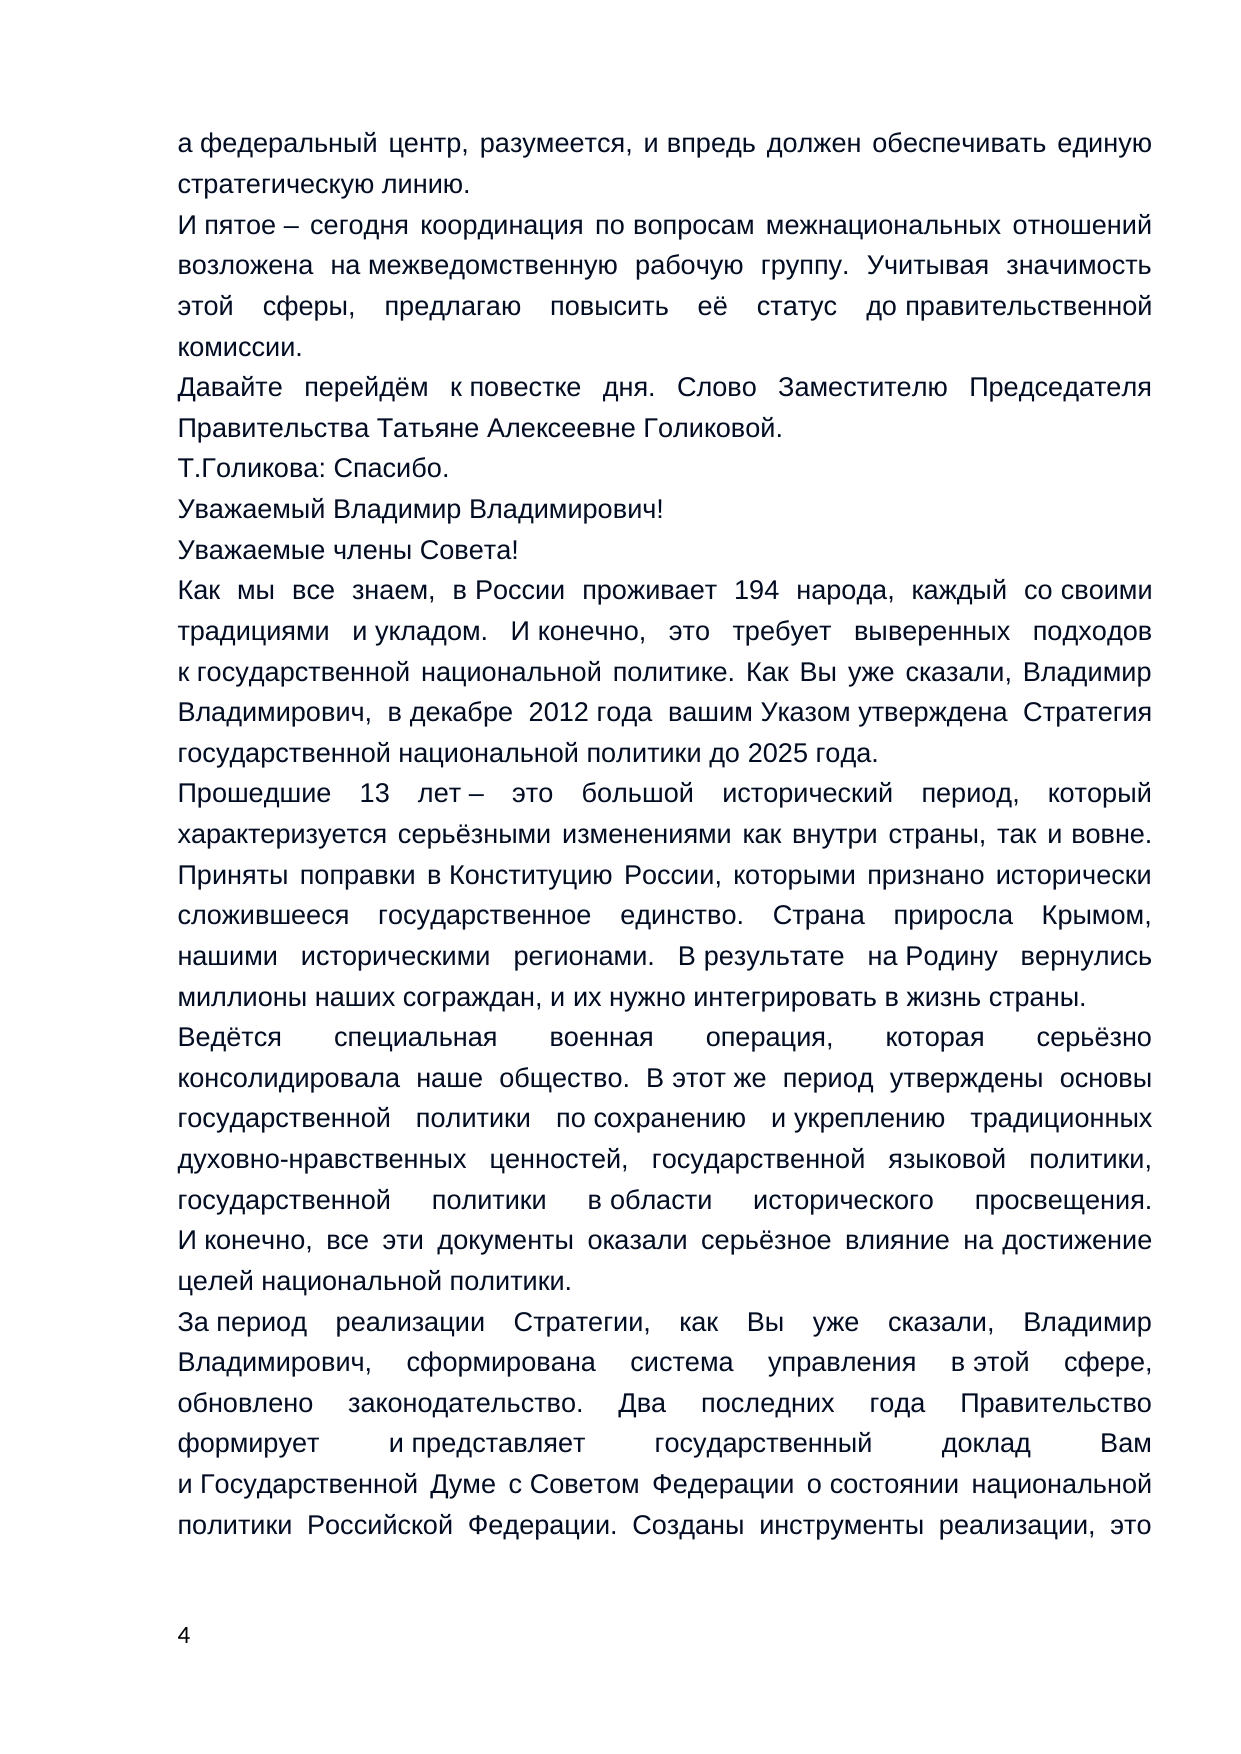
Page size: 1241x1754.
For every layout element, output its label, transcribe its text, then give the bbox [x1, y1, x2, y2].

text Давайте перейдём к повестке дня. Слово Заместителю Председателя Правительства Татьяне Алексеевне Голиковой. [177, 362, 1152, 443]
text Уважаемый Владимир Владимирович! [177, 484, 1152, 524]
text И пятое – сегодня координация по вопросам межнациональных отношений возложена на межведомственную рабочую группу. Учитывая значимость этой сферы, предлагаю повысить её статус до правительственной комиссии. [177, 199, 1152, 362]
text Т.Голикова: Спасибо. [177, 443, 1152, 484]
text Уважаемые члены Совета! [177, 524, 1152, 565]
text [177, 118, 1152, 199]
text Прошедшие 13 лет – это большой исторический период, который характеризуется серьёзными изменениями как внутри страны, так и вовне. Приняты поправки в Конституцию России, которыми признано исторически сложившееся государственное единство. Страна приросла Крымом, нашими историческими регионами. В результате на Родину вернулись миллионы наших сограждан, и их нужно интегрировать в жизнь страны. [177, 768, 1152, 1012]
text Ведётся специальная военная операция, которая серьёзно консолидировала наше общество. В этот же период утверждены основы государственной политики по сохранению и укреплению традиционных духовно-нравственных ценностей, государственной языковой политики, государственной политики в области исторического просвещения. И конечно, все эти документы оказали серьёзное влияние на достижение целей национальной политики. [177, 1012, 1152, 1296]
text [177, 1296, 1152, 1540]
text Как мы все знаем, в России проживает 194 народа, каждый со своими традициями и укладом. И конечно, это требует выверенных подходов к государственной национальной политике. Как Вы уже сказали, Владимир Владимирович, в декабре 2012 года вашим Указом утверждена Стратегия государственной национальной политики до 2025 года. [177, 565, 1152, 768]
